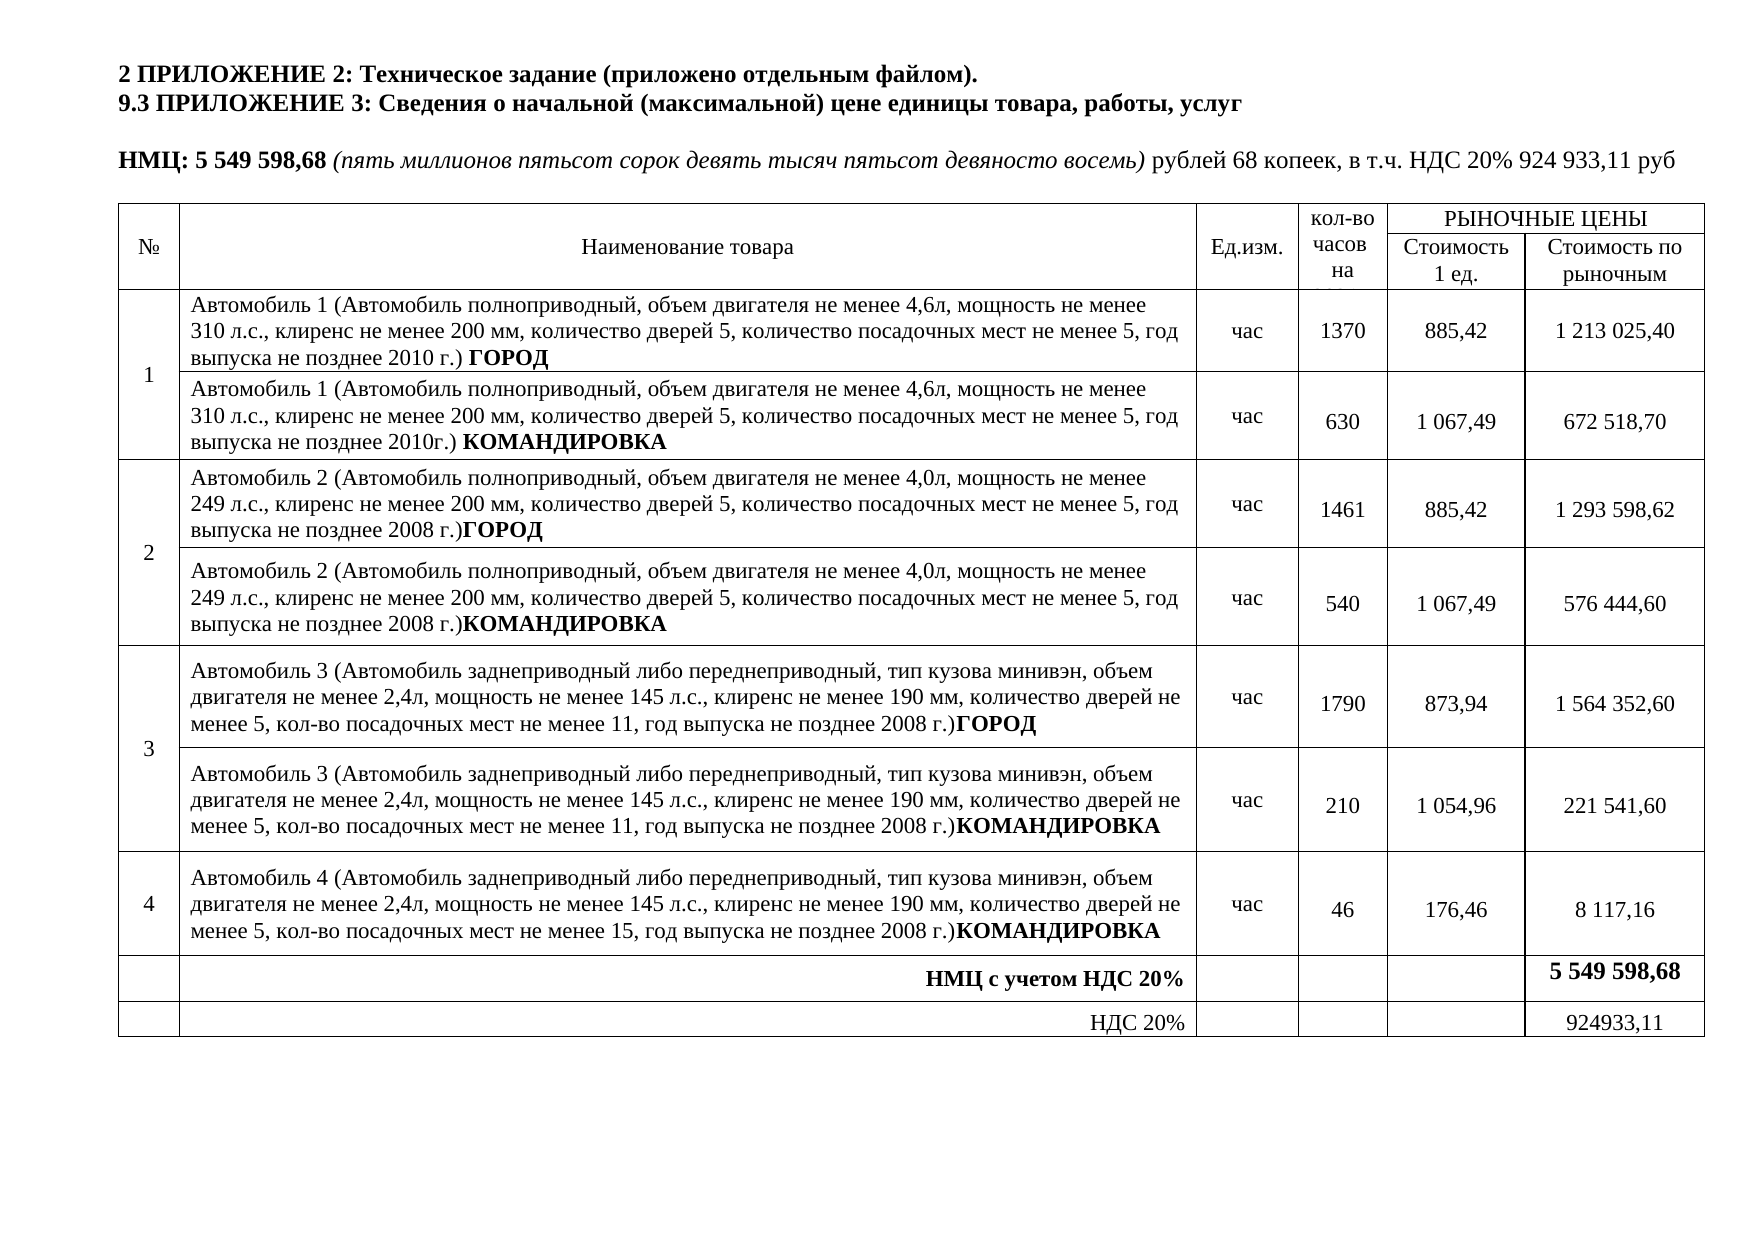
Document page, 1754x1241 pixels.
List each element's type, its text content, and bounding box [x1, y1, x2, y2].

table_cell [1299, 1002, 1387, 1036]
table_cell 576 444,60 [1526, 548, 1704, 645]
table_cell Стоимость 1 ед. техники руб/час на 2021 год [1388, 234, 1524, 289]
table_cell [1388, 956, 1524, 1001]
table_cell 924933,11 [1526, 1002, 1704, 1036]
table_cell 672 518,70 [1526, 372, 1704, 458]
table_cell [1197, 1002, 1298, 1036]
table_cell 5 549 598,68 [1526, 956, 1704, 1001]
table_cell 221 541,60 [1526, 748, 1704, 851]
table_cell 873,94 [1388, 646, 1524, 747]
table_cell 540 [1299, 548, 1387, 645]
table_cell час [1197, 646, 1298, 747]
table_cell 630 [1299, 372, 1387, 458]
table_cell Автомобиль 1 (Автомобиль полноприводный, объем двигателя не менее 4,6л, мощность не менее 310 л.с., клиренс не менее 200 мм, количество дверей 5, количество посадочных мест не менее 5, год выпуска не позднее 2010 г.) ГОРОД [180, 290, 1196, 371]
table_cell 2 [119, 460, 179, 645]
table_cell НМЦ с учетом НДС 20% [180, 956, 1196, 1001]
table_cell 1 293 598,62 [1526, 460, 1704, 547]
table_cell 4 [119, 852, 179, 955]
table_cell 1 [119, 290, 179, 458]
table_cell Автомобиль 3 (Автомобиль заднеприводный либо переднеприводный, тип кузова минивэн, объем двигателя не менее 2,4л, мощность не менее 145 л.с., клиренс не менее 190 мм, количество дверей не менее 5, кол-во посадочных мест не менее 11, год выпуска не позднее 2008 г.)ГОРОД [180, 646, 1196, 747]
table_cell НДС 20% [180, 1002, 1196, 1036]
table_cell Автомобиль 2 (Автомобиль полноприводный, объем двигателя не менее 4,0л, мощность не менее 249 л.с., клиренс не менее 200 мм, количество дверей 5, количество посадочных мест не менее 5, год выпуска не позднее 2008 г.)КОМАНДИРОВКА [180, 548, 1196, 645]
table_cell Автомобиль 4 (Автомобиль заднеприводный либо переднеприводный, тип кузова минивэн, объем двигателя не менее 2,4л, мощность не менее 145 л.с., клиренс не менее 190 мм, количество дверей не менее 5, кол-во посадочных мест не менее 15, год выпуска не позднее 2008 г.)КОМАНДИРОВКА [180, 852, 1196, 955]
table_cell 1 213 025,40 [1526, 290, 1704, 371]
table_header Наименование товара [180, 204, 1196, 289]
table_cell час [1197, 548, 1298, 645]
table_cell 1790 [1299, 646, 1387, 747]
table_cell Автомобиль 3 (Автомобиль заднеприводный либо переднеприводный, тип кузова минивэн, объем двигателя не менее 2,4л, мощность не менее 145 л.с., клиренс не менее 190 мм, количество дверей не менее 5, кол-во посадочных мест не менее 11, год выпуска не позднее 2008 г.)КОМАНДИРОВКА [180, 748, 1196, 851]
table_cell 885,42 [1388, 460, 1524, 547]
table_cell час [1197, 460, 1298, 547]
table_cell 1461 [1299, 460, 1387, 547]
table_cell Стоимость по рыночным ценам , руб [1526, 234, 1704, 289]
table_cell 8 117,16 [1526, 852, 1704, 955]
table_cell 46 [1299, 852, 1387, 955]
table_cell 1370 [1299, 290, 1387, 371]
text НМЦ: 5 549 598,68 (пять миллионов пятьсот сорок девять тысяч пятьсот девяносто восемь) рублей 68 копеек, в т.ч. НДС 20% 924 933,11 руб [118, 145, 1710, 174]
table_cell [1388, 1002, 1524, 1036]
table_cell 210 [1299, 748, 1387, 851]
table_cell [119, 956, 179, 1001]
table_cell 1 054,96 [1388, 748, 1524, 851]
table_cell 1 067,49 [1388, 548, 1524, 645]
table_header Ед.изм. [1197, 204, 1298, 289]
table_cell [1197, 956, 1298, 1001]
table_cell час [1197, 372, 1298, 458]
table_cell час [1197, 290, 1298, 371]
table_cell 885,42 [1388, 290, 1524, 371]
table_cell 176,46 [1388, 852, 1524, 955]
table_cell Автомобиль 1 (Автомобиль полноприводный, объем двигателя не менее 4,6л, мощность не менее 310 л.с., клиренс не менее 200 мм, количество дверей 5, количество посадочных мест не менее 5, год выпуска не позднее 2010г.) КОМАНДИРОВКА [180, 372, 1196, 458]
table_header № [119, 204, 179, 289]
list 2 ПРИЛОЖЕНИЕ 2: Техническое задание (приложено отдельным файлом). [118, 59, 1710, 88]
table_cell 1 067,49 [1388, 372, 1524, 458]
table_cell час [1197, 748, 1298, 851]
table_header кол-во часов на 2021г. [1299, 204, 1387, 289]
table_header РЫНОЧНЫЕ ЦЕНЫ [1388, 204, 1704, 232]
table_cell [1299, 956, 1387, 1001]
table_cell [119, 1002, 179, 1036]
table_cell 1 564 352,60 [1526, 646, 1704, 747]
table_cell час [1197, 852, 1298, 955]
table_cell Автомобиль 2 (Автомобиль полноприводный, объем двигателя не менее 4,0л, мощность не менее 249 л.с., клиренс не менее 200 мм, количество дверей 5, количество посадочных мест не менее 5, год выпуска не позднее 2008 г.)ГОРОД [180, 460, 1196, 547]
list 9.3 ПРИЛОЖЕНИЕ 3: Сведения о начальной (максимальной) цене единицы товара, работы, услуг [118, 88, 1710, 117]
table_cell 3 [119, 646, 179, 851]
